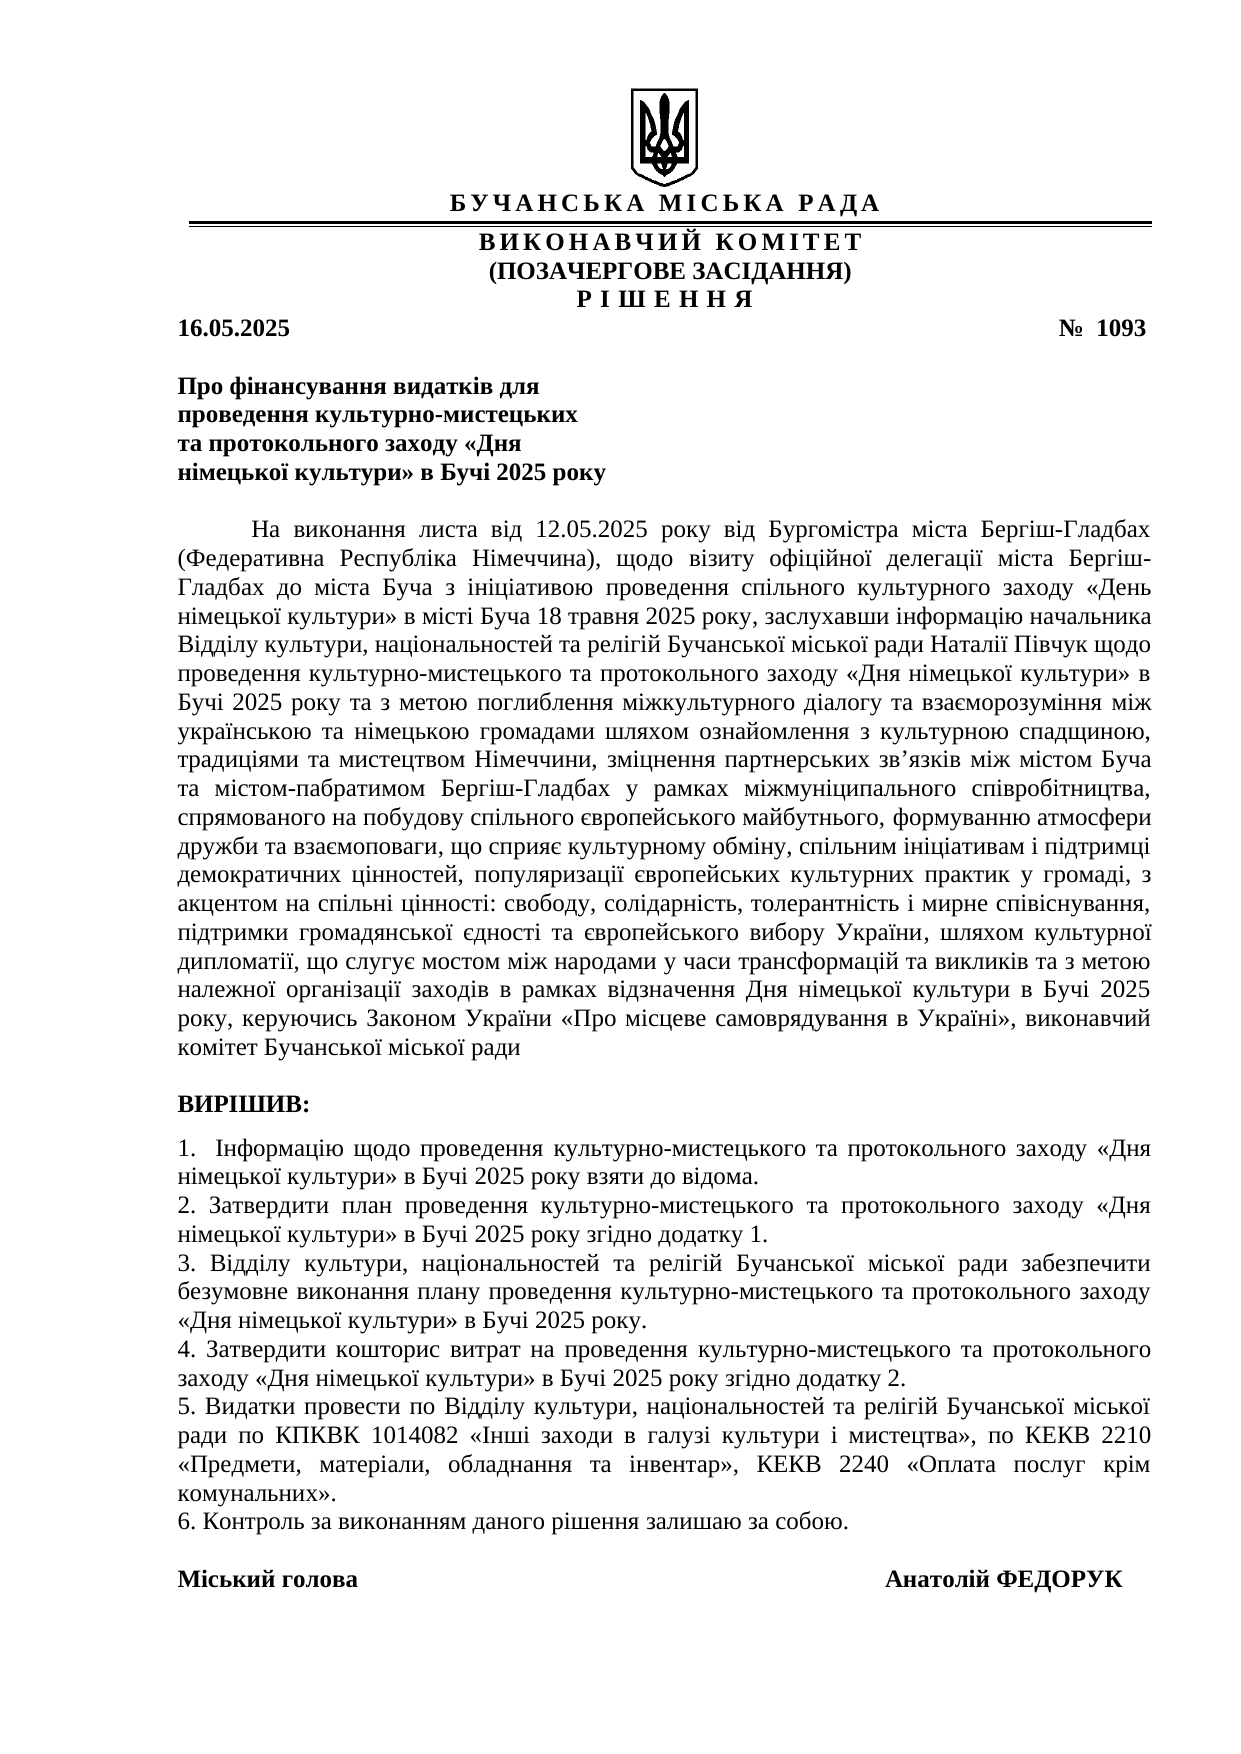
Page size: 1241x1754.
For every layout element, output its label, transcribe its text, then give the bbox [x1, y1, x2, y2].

text 1. Інформацію щодо проведення культурно-мистецького та протокольного заходу «Дня німецької культури» в Бучі 2025 року взяти до відома. [177, 1133, 1152, 1190]
text 6. Контроль за виконанням даного рішення залишаю за собою. [177, 1506, 1152, 1535]
text проведення культурно-мистецьких [177, 399, 1152, 428]
text 5. Видатки провести по Відділу культури, національностей та релігій Бучанської міської ради по КПКВК 1014082 «Інші заходи в галузі культури і мистецтва», по КЕКВ 2210 «Предмети, матеріали, обладнання та інвентар», КЕКВ 2240 «Оплата послуг крім комунальних». [177, 1391, 1152, 1506]
text РІШЕННЯ [177, 284, 1152, 313]
text 2. Затвердити план проведення культурно-мистецького та протокольного заходу «Дня німецької культури» в Бучі 2025 року згідно додатку 1. [177, 1190, 1152, 1248]
text та протокольного заходу «Дня [177, 428, 1152, 457]
text 16.05.2025 № 1093 [177, 313, 1152, 342]
text німецької культури» в Бучі 2025 року [177, 457, 1152, 486]
text ВИРІШИВ: [177, 1089, 1152, 1118]
table_header ВИКОНАВЧИЙ КОМІТЕТ (ПОЗАЧЕРГОВЕ ЗАСІДАННЯ) [189, 227, 1152, 284]
text 3. Відділу культури, національностей та релігій Бучанської міської ради забезпечити безумовне виконання плану проведення культурно-мистецького та протокольного заходу «Дня німецької культури» в Бучі 2025 року. [177, 1248, 1152, 1334]
text Про фінансування видатків для [177, 371, 1152, 399]
text БУЧАНСЬКА МІСЬКА РАДА [177, 188, 1152, 217]
picture [629, 87, 700, 188]
text 4. Затвердити кошторис витрат на проведення культурно-мистецького та протокольного заходу «Дня німецької культури» в Бучі 2025 року згідно додатку 2. [177, 1334, 1152, 1391]
text На виконання листа від 12.05.2025 року від Бургомістра міста Бергіш-Гладбах (Федеративна Республіка Німеччина), щодо візиту офіційної делегації міста Бергіш-Гладбах до міста Буча з ініціативою проведення спільного культурного заходу «День німецької культури» в місті Буча 18 травня 2025 року, заслухавши інформацію начальника Відділу культури, національностей та релігій Бучанської міської ради Наталії Півчук щодо проведення культурно-мистецького та протокольного заходу «Дня німецької культури» в Бучі 2025 року та з метою поглиблення міжкультурного діалогу та взаєморозуміння між українською та німецькою громадами шляхом ознайомлення з культурною спадщиною, традиціями та мистецтвом Німеччини, зміцнення партнерських зв’язків між містом Буча та містом-пабратимом Бергіш-Гладбах у рамках міжмуніципального співробітництва, спрямованого на побудову спільного європейського майбутнього, формуванню атмосфери дружби та взаємоповаги, що сприяє культурному обміну, спільним ініціативам і підтримці демократичних цінностей, популяризації європейських культурних практик у громаді, з акцентом на спільні цінності: свободу, солідарність, толерантність і мирне співіснування, підтримки громадянської єдності та європейського вибору України, шляхом культурної дипломатії, що слугує мостом між народами у часи трансформацій та викликів та з метою належної організації заходів в рамках відзначення Дня німецької культури в Бучі 2025 року, керуючись Законом України «Про місцеве самоврядування в Україні», виконавчий комітет Бучанської міської ради [177, 514, 1152, 1061]
text Міський голова Анатолій ФЕДОРУК [177, 1564, 1152, 1593]
